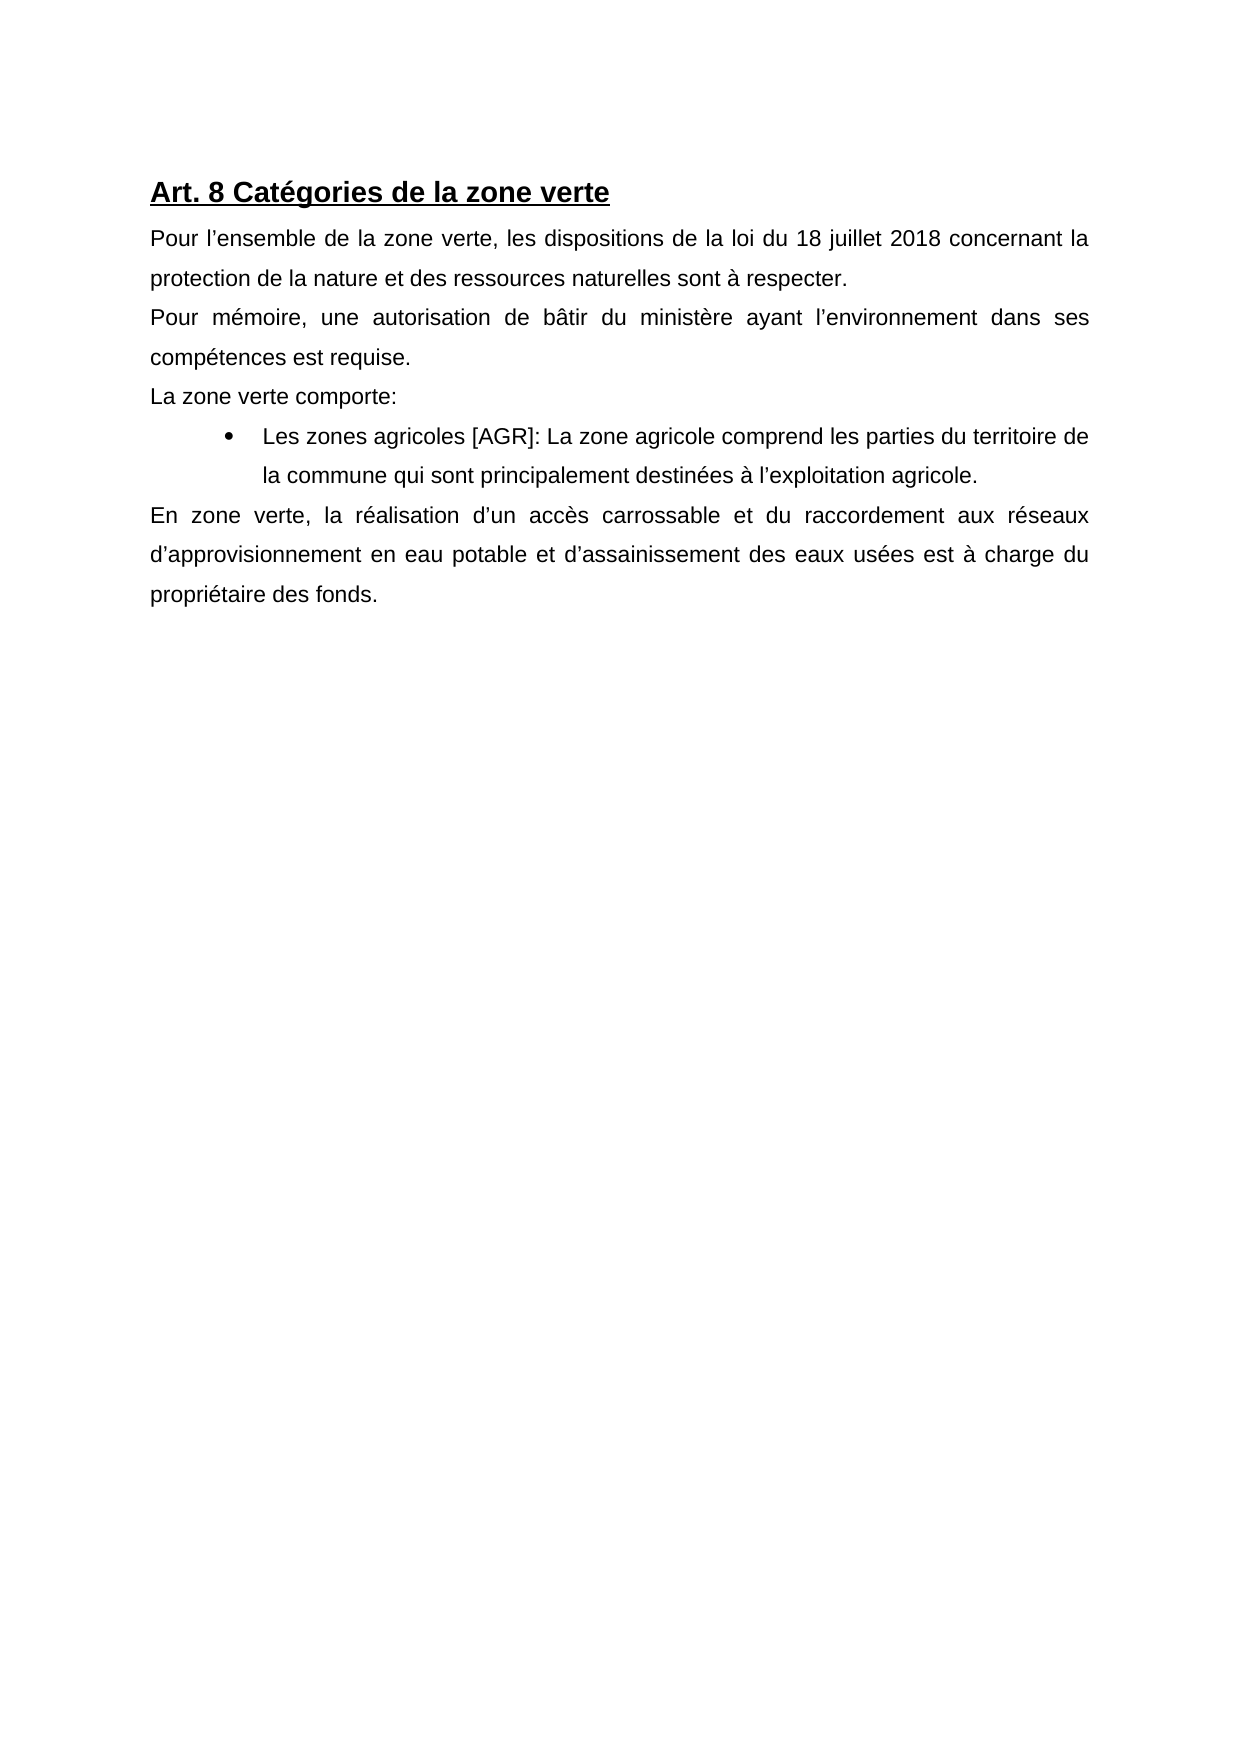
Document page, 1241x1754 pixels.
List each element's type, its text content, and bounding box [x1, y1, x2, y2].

text En zone verte, la réalisation d’un accès carrossable et du raccordement aux réseaux d’approvisionnement en eau potable et d’assainissement des eaux usées est à charge du propriétaire des fonds. [150, 502, 1090, 607]
text Pour l’ensemble de la zone verte, les dispositions de la loi du 18 juillet 2018 concernant la protection de la nature et des ressources naturelles sont à respecter. [150, 225, 1090, 291]
text Pour mémoire, une autorisation de bâtir du ministère ayant l’environnement dans ses compétences est requise. [150, 304, 1090, 370]
list Les zones agricoles [AGR]: La zone agricole comprend les parties du territoire de la commune qui sont principalement destinées à l’exploitation agricole. [225, 423, 1090, 488]
subtitle Art. 8 Catégories de la zone verte [150, 175, 1090, 208]
text La zone verte comporte: [150, 383, 1090, 409]
